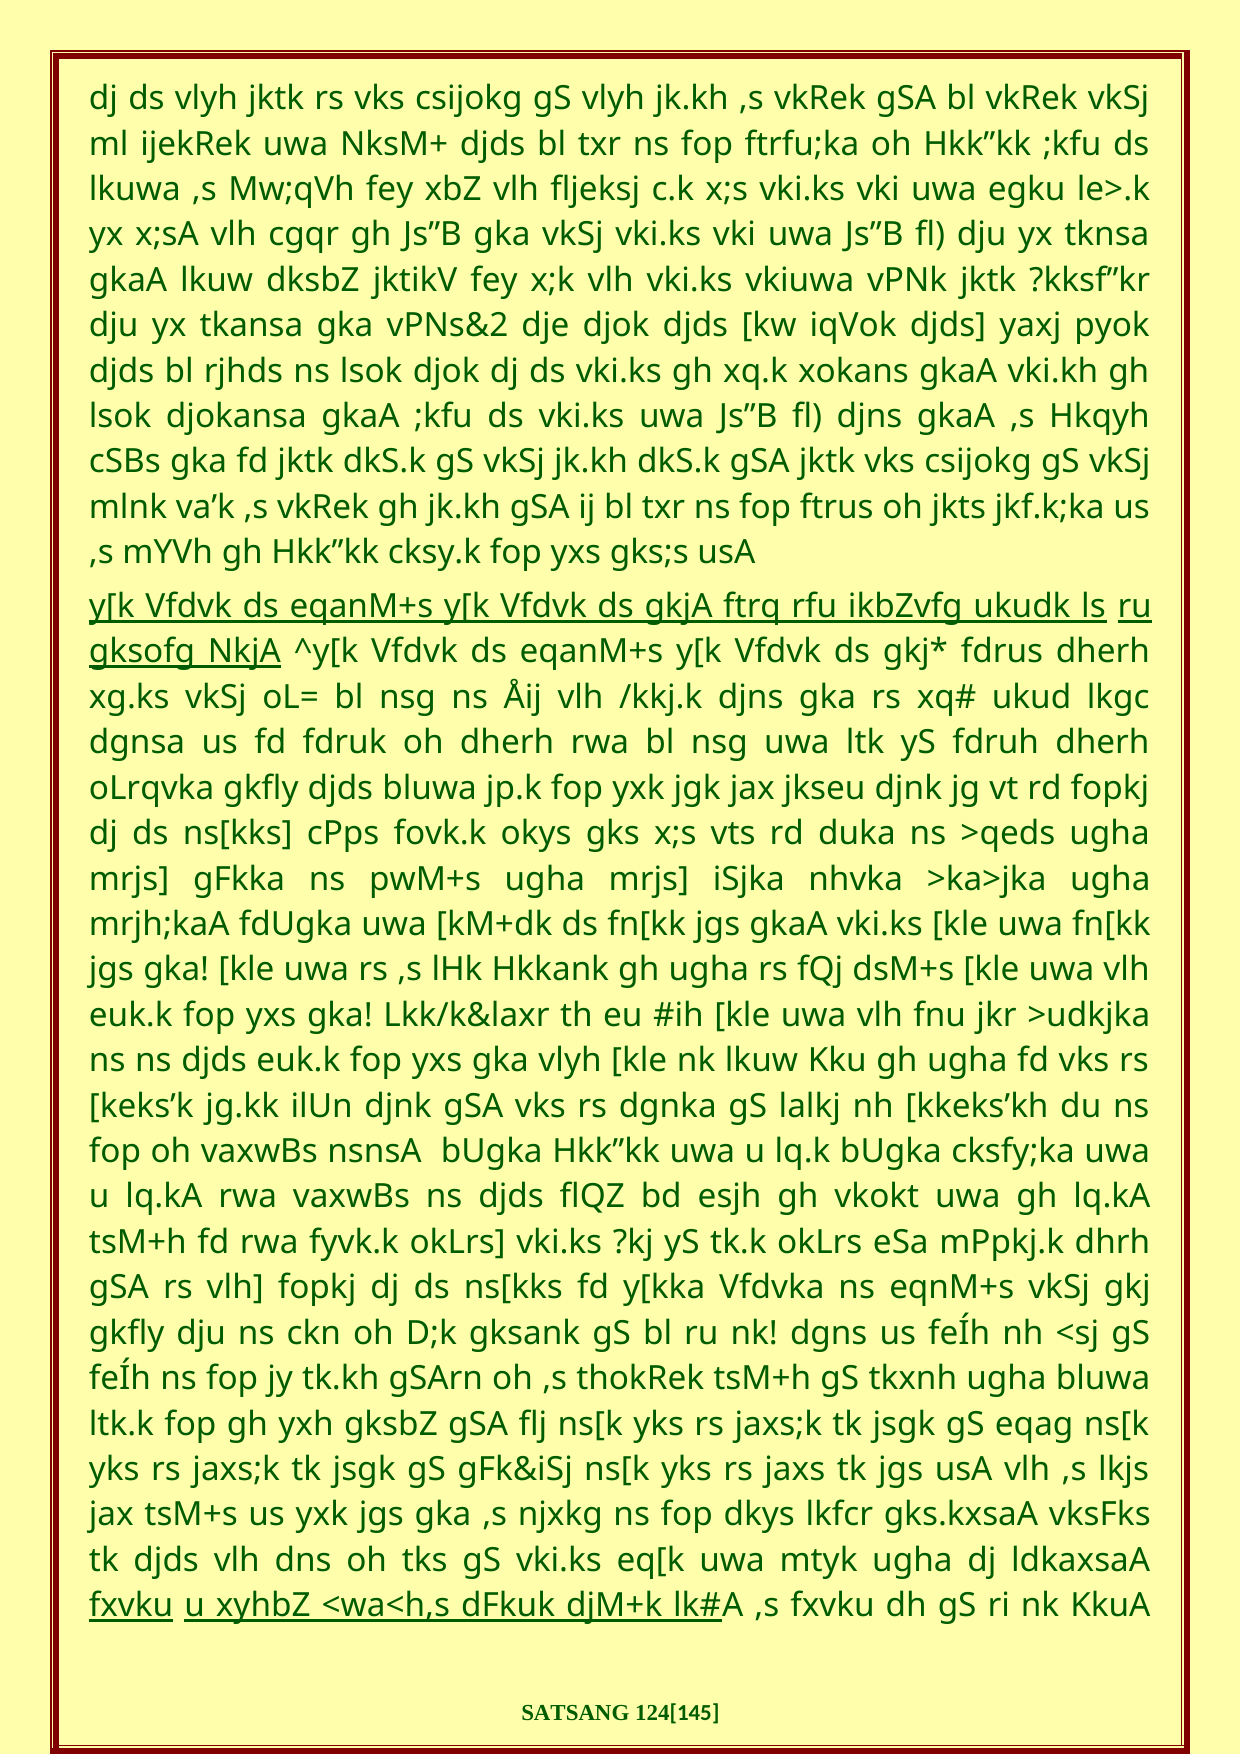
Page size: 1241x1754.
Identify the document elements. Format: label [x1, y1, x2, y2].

text [89, 582, 1152, 1626]
text [89, 74, 1152, 573]
